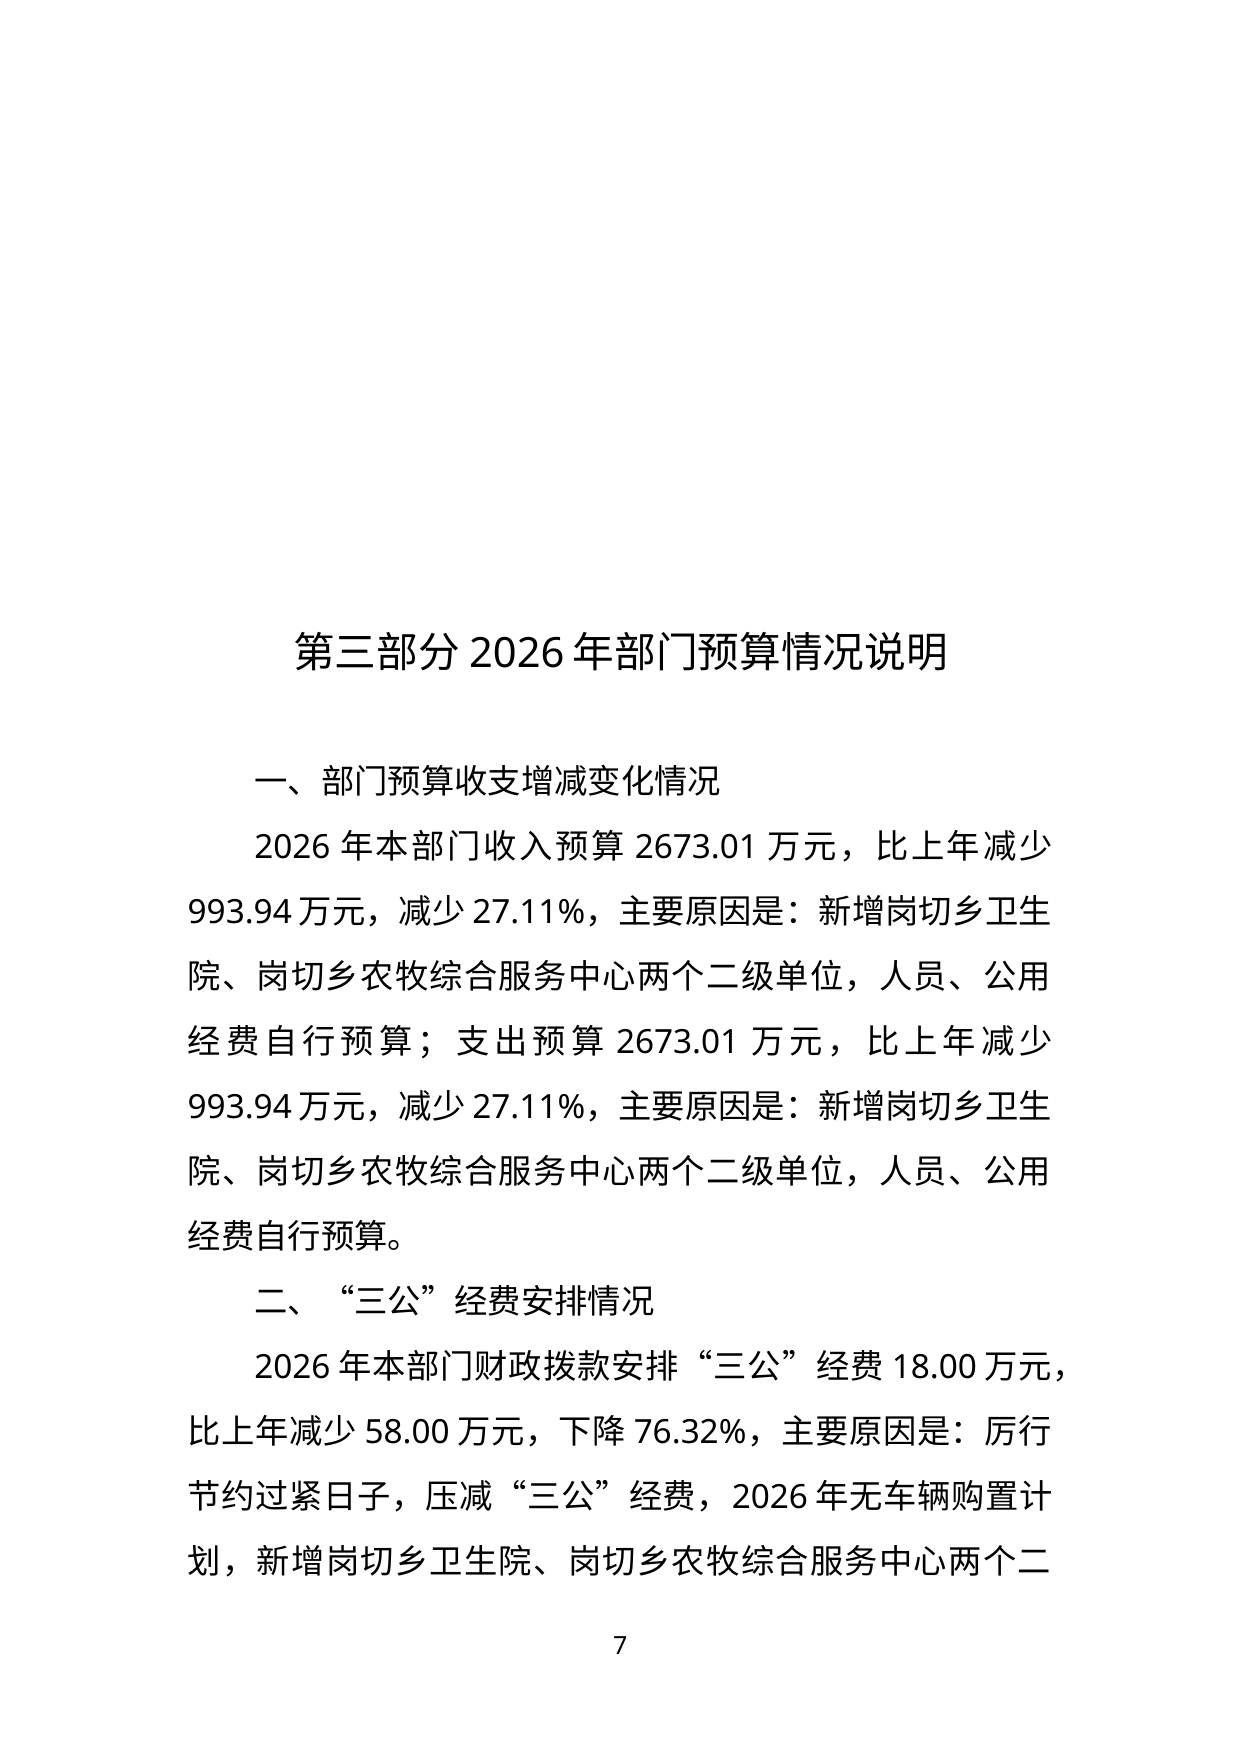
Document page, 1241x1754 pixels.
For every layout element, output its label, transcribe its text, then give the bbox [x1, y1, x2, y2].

text 第三部分 2026年部门预算情况说明 [187, 617, 1053, 682]
text 一、部门预算收支增减变化情况 [187, 747, 1053, 812]
text 2026年本部门收入预算2673.01万元，比上年减少993.94万元，减少27.11%，主要原因是：新增岗切乡卫生院、岗切乡农牧综合服务中心两个二级单位，人员、公用经费自行预算；支出预算2673.01万元，比上年减少993.94万元，减少27.11%，主要原因是：新增岗切乡卫生院、岗切乡农牧综合服务中心两个二级单位，人员、公用经费自行预算。 [187, 812, 1053, 1267]
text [187, 1332, 1053, 1592]
text 二、“三公”经费安排情况 [187, 1267, 1053, 1332]
